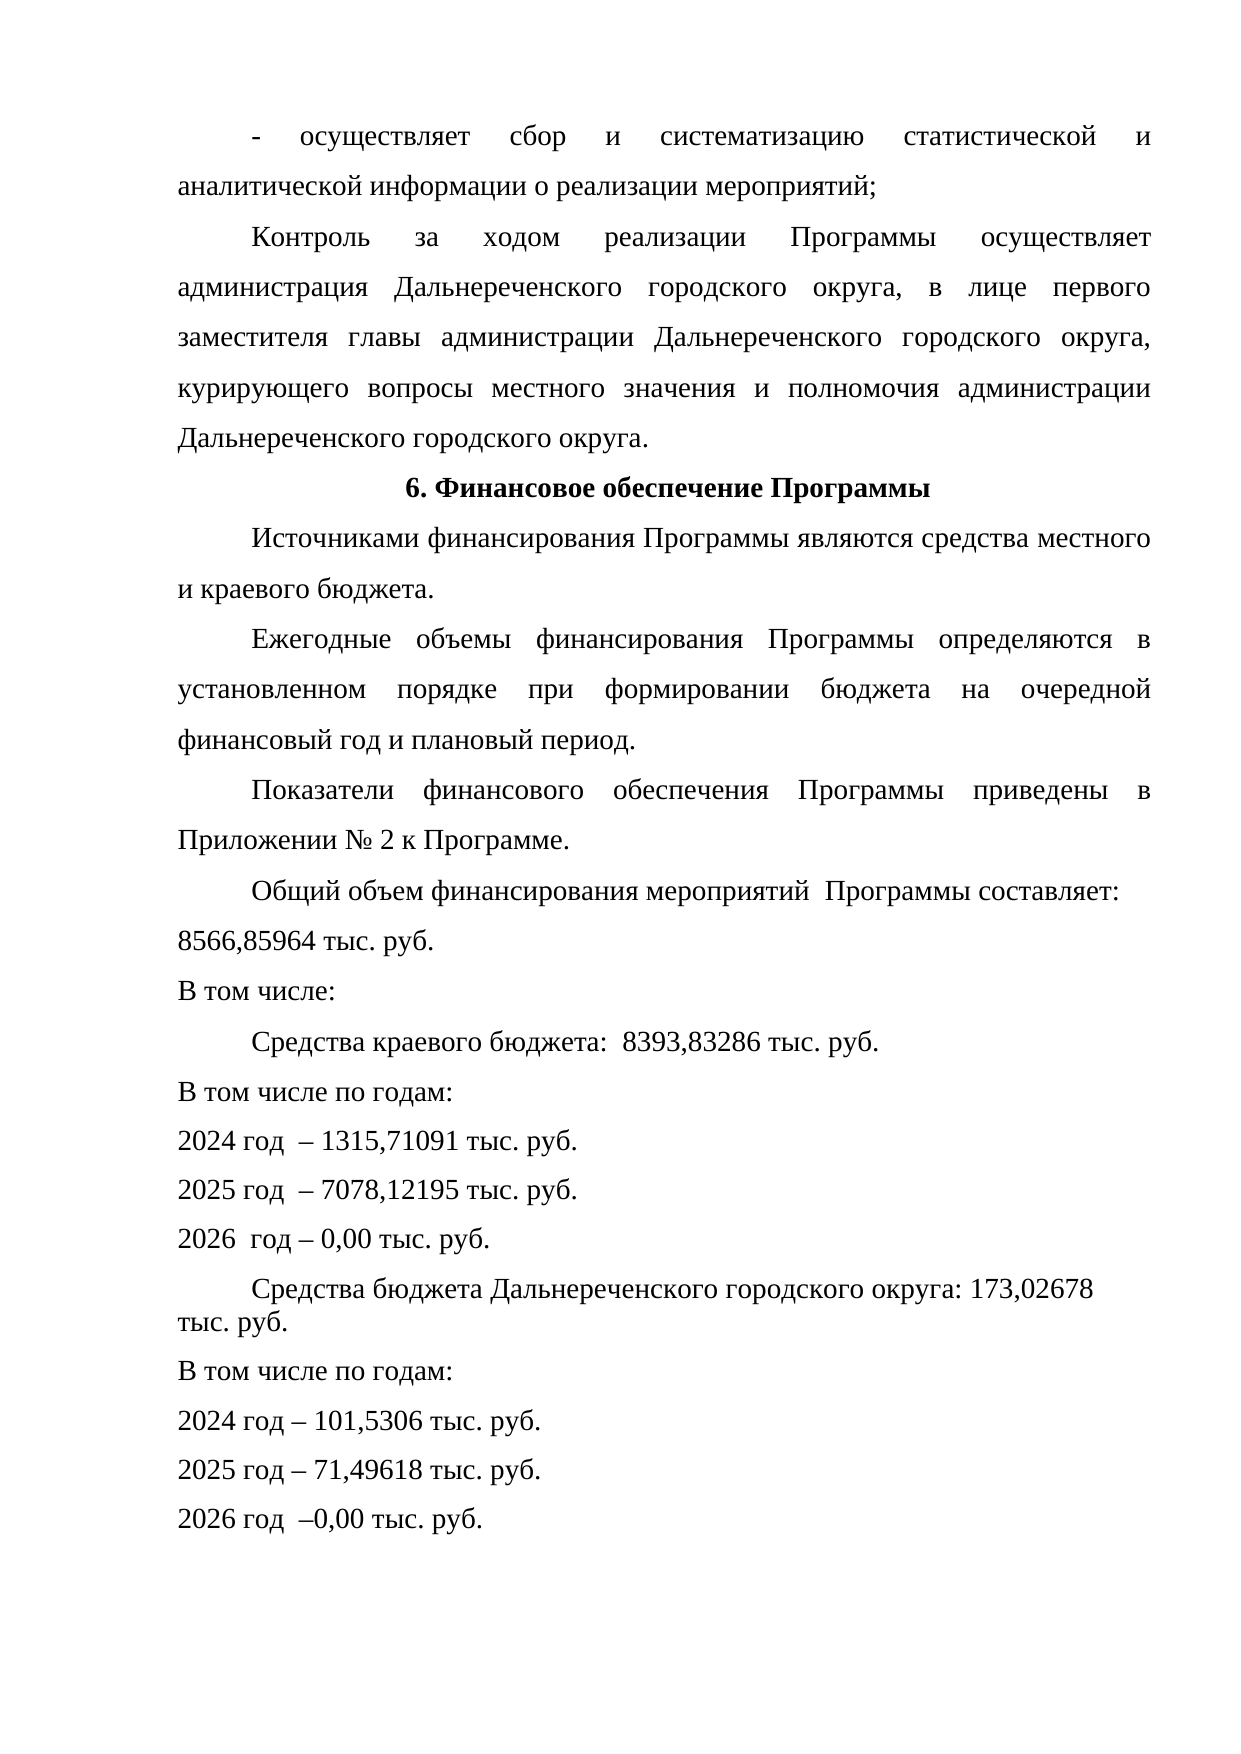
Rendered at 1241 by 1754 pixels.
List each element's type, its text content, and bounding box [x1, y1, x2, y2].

text 8566,85964 тыс. руб. [177, 923, 1152, 957]
text В том числе по годам: [177, 1074, 1152, 1108]
text 2025 год – 71,49618 тыс. руб. [177, 1452, 1152, 1485]
text 2026 год –0,00 тыс. руб. [177, 1501, 1152, 1534]
text Показатели финансового обеспечения Программы приведены в Приложении № 2 к Программе. [177, 772, 1152, 856]
text Средства краевого бюджета: 8393,83286 тыс. руб. [177, 1024, 1152, 1057]
text Источниками финансирования Программы являются средства местного и краевого бюджета. [177, 521, 1152, 604]
text В том числе: [177, 973, 1152, 1007]
text Средства бюджета Дальнереченского городского округа: 173,02678 тыс. руб. [177, 1271, 1152, 1338]
text 2025 год – 7078,12195 тыс. руб. [177, 1172, 1152, 1206]
text Контроль за ходом реализации Программы осуществляет администрация Дальнереченского городского округа, в лице первого заместителя главы администрации Дальнереченского городского округа, курирующего вопросы местного значения и полномочия администрации Дальнереченского городского округа. [177, 219, 1152, 453]
text Ежегодные объемы финансирования Программы определяются в установленном порядке при формировании бюджета на очередной финансовый год и плановый период. [177, 621, 1152, 755]
text В том числе по годам: [177, 1353, 1152, 1387]
text 6. Финансовое обеспечение Программы [177, 470, 1152, 504]
text - осуществляет сбор и систематизацию статистической и аналитической информации о реализации мероприятий; [177, 118, 1152, 202]
text 2026 год – 0,00 тыс. руб. [177, 1222, 1152, 1255]
text 2024 год – 1315,71091 тыс. руб. [177, 1123, 1152, 1157]
text 2024 год – 101,5306 тыс. руб. [177, 1403, 1152, 1436]
text Общий объем финансирования мероприятий Программы составляет: [177, 873, 1152, 906]
